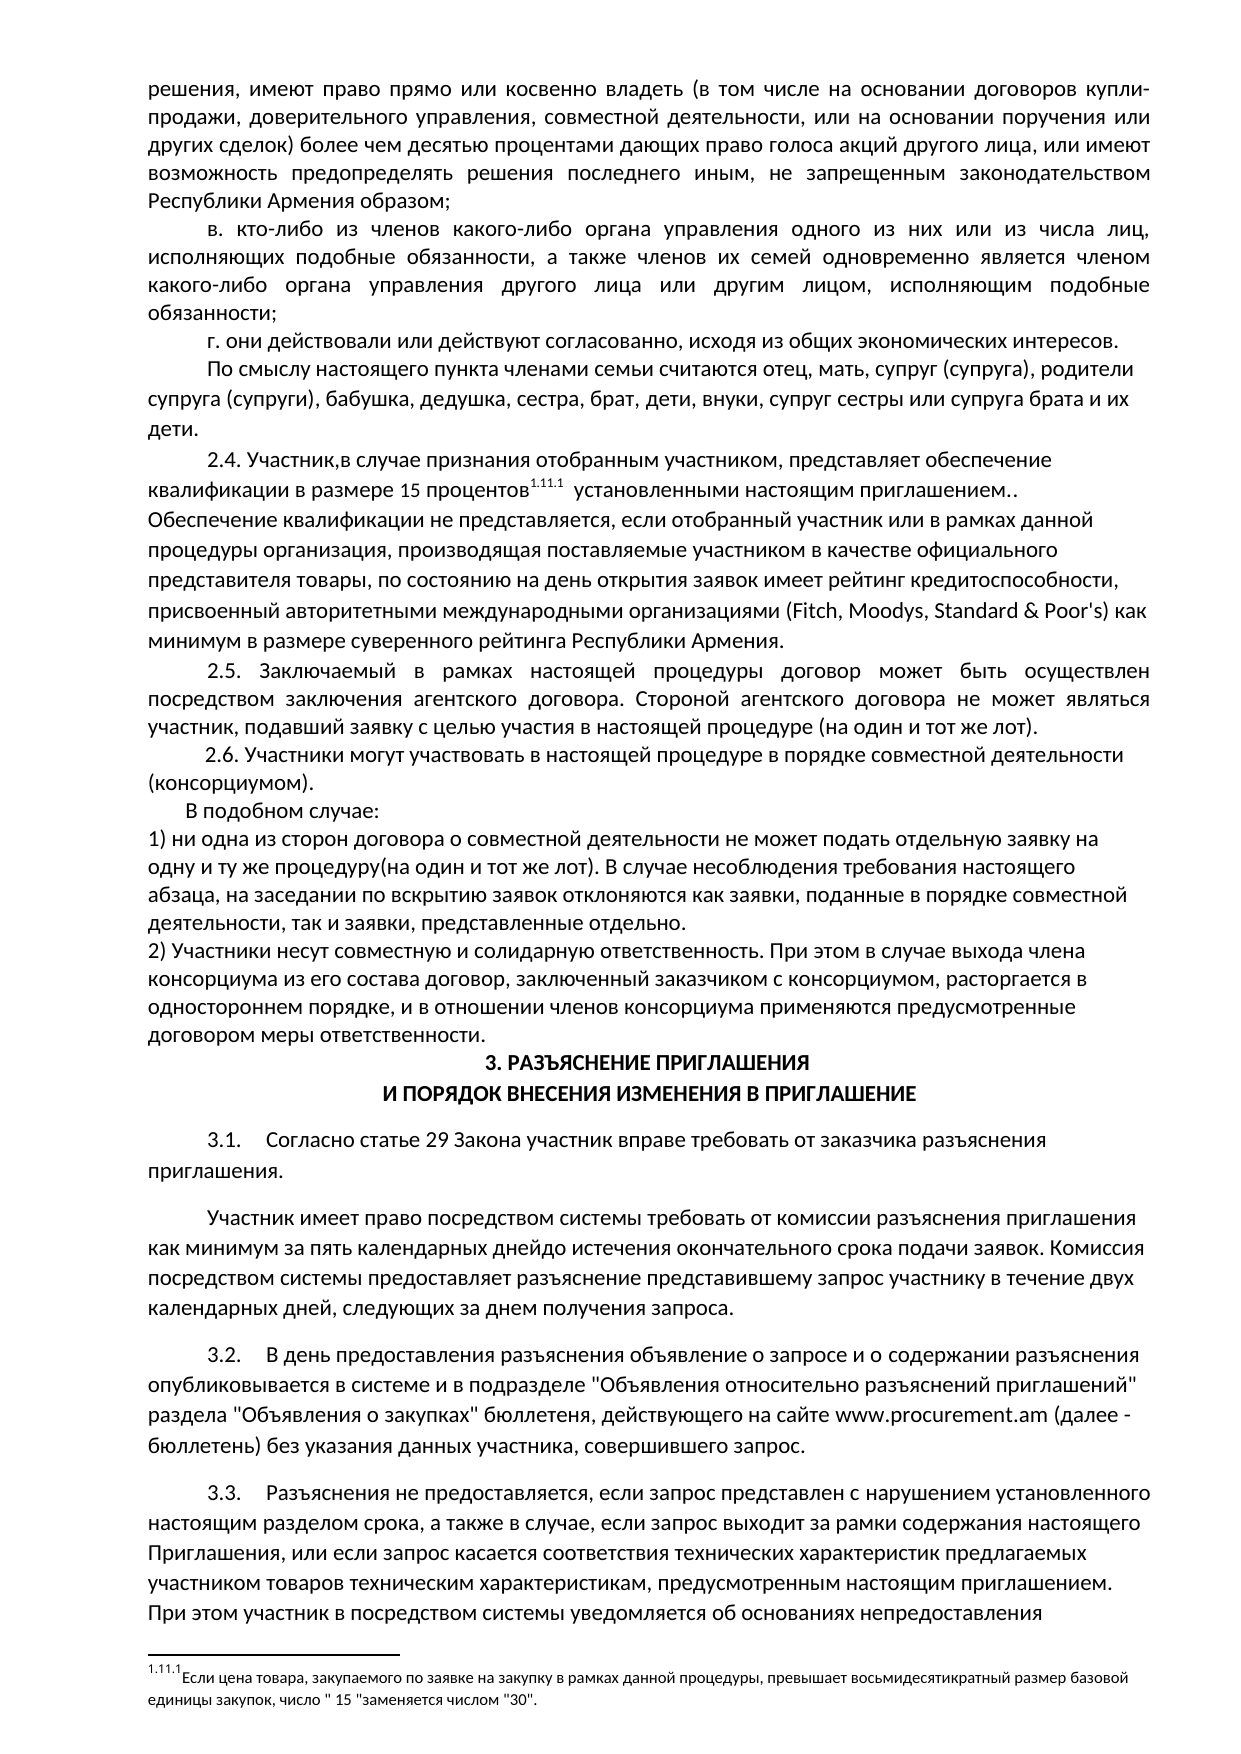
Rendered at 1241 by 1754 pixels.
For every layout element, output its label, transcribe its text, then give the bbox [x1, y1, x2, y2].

text 3. РАЗЪЯСНЕНИЕ ПРИГЛАШЕНИЯ И ПОРЯДОК ВНЕСЕНИЯ ИЗМЕНЕНИЯ В ПРИГЛАШЕНИЕ [148, 1048, 1152, 1107]
text 2.5. Заключаемый в рамках настоящей процедуры договор может быть осуществлен посредством заключения агентского договора. Стороной агентского договора не может являться участник, подавший заявку с целью участия в настоящей процедуре (на один и тот же лот). [148, 656, 1152, 740]
text Участник имеет право посредством системы требовать от комиссии разъяснения приглашения как минимум за пять календарных днейдо истечения окончательного срока подачи заявок. Комиссия посредством системы предоставляет разъяснение представившему запрос участнику в течение двух календарных дней, следующих за днем получения запроса. [148, 1203, 1152, 1321]
text В подобном случае: [185, 796, 1152, 824]
text 3.1. Согласно статье 29 Закона участник вправе требовать от заказчика разъяснения приглашения. [148, 1126, 1152, 1184]
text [148, 1478, 1152, 1626]
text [148, 74, 1152, 214]
text 2.4. Участник,в случае признания отобранным участником, представляет обеспечение квалификации в размере 15 процентов1.1 установленными настоящим приглашением.. Обеспечение квалификации не представляется, если отобранный участник или в рамках данной процедуры организация, производящая поставляемые участником в качестве официального представителя товары, по состоянию на день открытия заявок имеет рейтинг кредитоспособности, присвоенный авторитетными международными организациями (Fitch, Moodys, Standard & Poor's) как минимум в размере суверенного рейтинга Республики Армения. [148, 445, 1152, 654]
text 1) ни одна из сторон договора о совместной деятельности не может подать отдельную заявку на одну и ту же процедуру(на один и тот же лот). В случае несоблюдения требования настоящего абзаца, на заседании по вскрытию заявок отклоняются как заявки, поданные в порядке совместной деятельности, так и заявки, представленные отдельно. [148, 824, 1152, 936]
text 2.6. Участники могут участвовать в настоящей процедуре в порядке совместной деятельности (консорциумом). [148, 740, 1152, 796]
text 3.2. В день предоставления разъяснения объявление о запросе и о содержании разъяснения опубликовывается в системе и в подразделе "Объявления относительно разъяснений приглашений" раздела "Объявления о закупках" бюллетеня, действующего на сайте www.procurement.am (далее - бюллетень) без указания данных участника, совершившего запрос. [148, 1340, 1152, 1459]
text г. они действовали или действуют согласованно, исходя из общих экономических интересов. [148, 326, 1152, 354]
text 2) Участники несут совместную и солидарную ответственность. При этом в случае выхода члена консорциума из его состава договор, заключенный заказчиком с консорциумом, расторгается в одностороннем порядке, и в отношении членов консорциума применяются предусмотренные договором меры ответственности. [148, 936, 1152, 1048]
text По смыслу настоящего пункта членами семьи считаются отец, мать, супруг (супруга), родители супруга (супруги), бабушка, дедушка, сестра, брат, дети, внуки, супруг сестры или супруга брата и их дети. [148, 354, 1152, 442]
text в. кто-либо из членов какого-либо органа управления одного из них или из числа лиц, исполняющих подобные обязанности, а также членов их семей одновременно является членом какого-либо органа управления другого лица или другим лицом, исполняющим подобные обязанности; [148, 214, 1152, 326]
